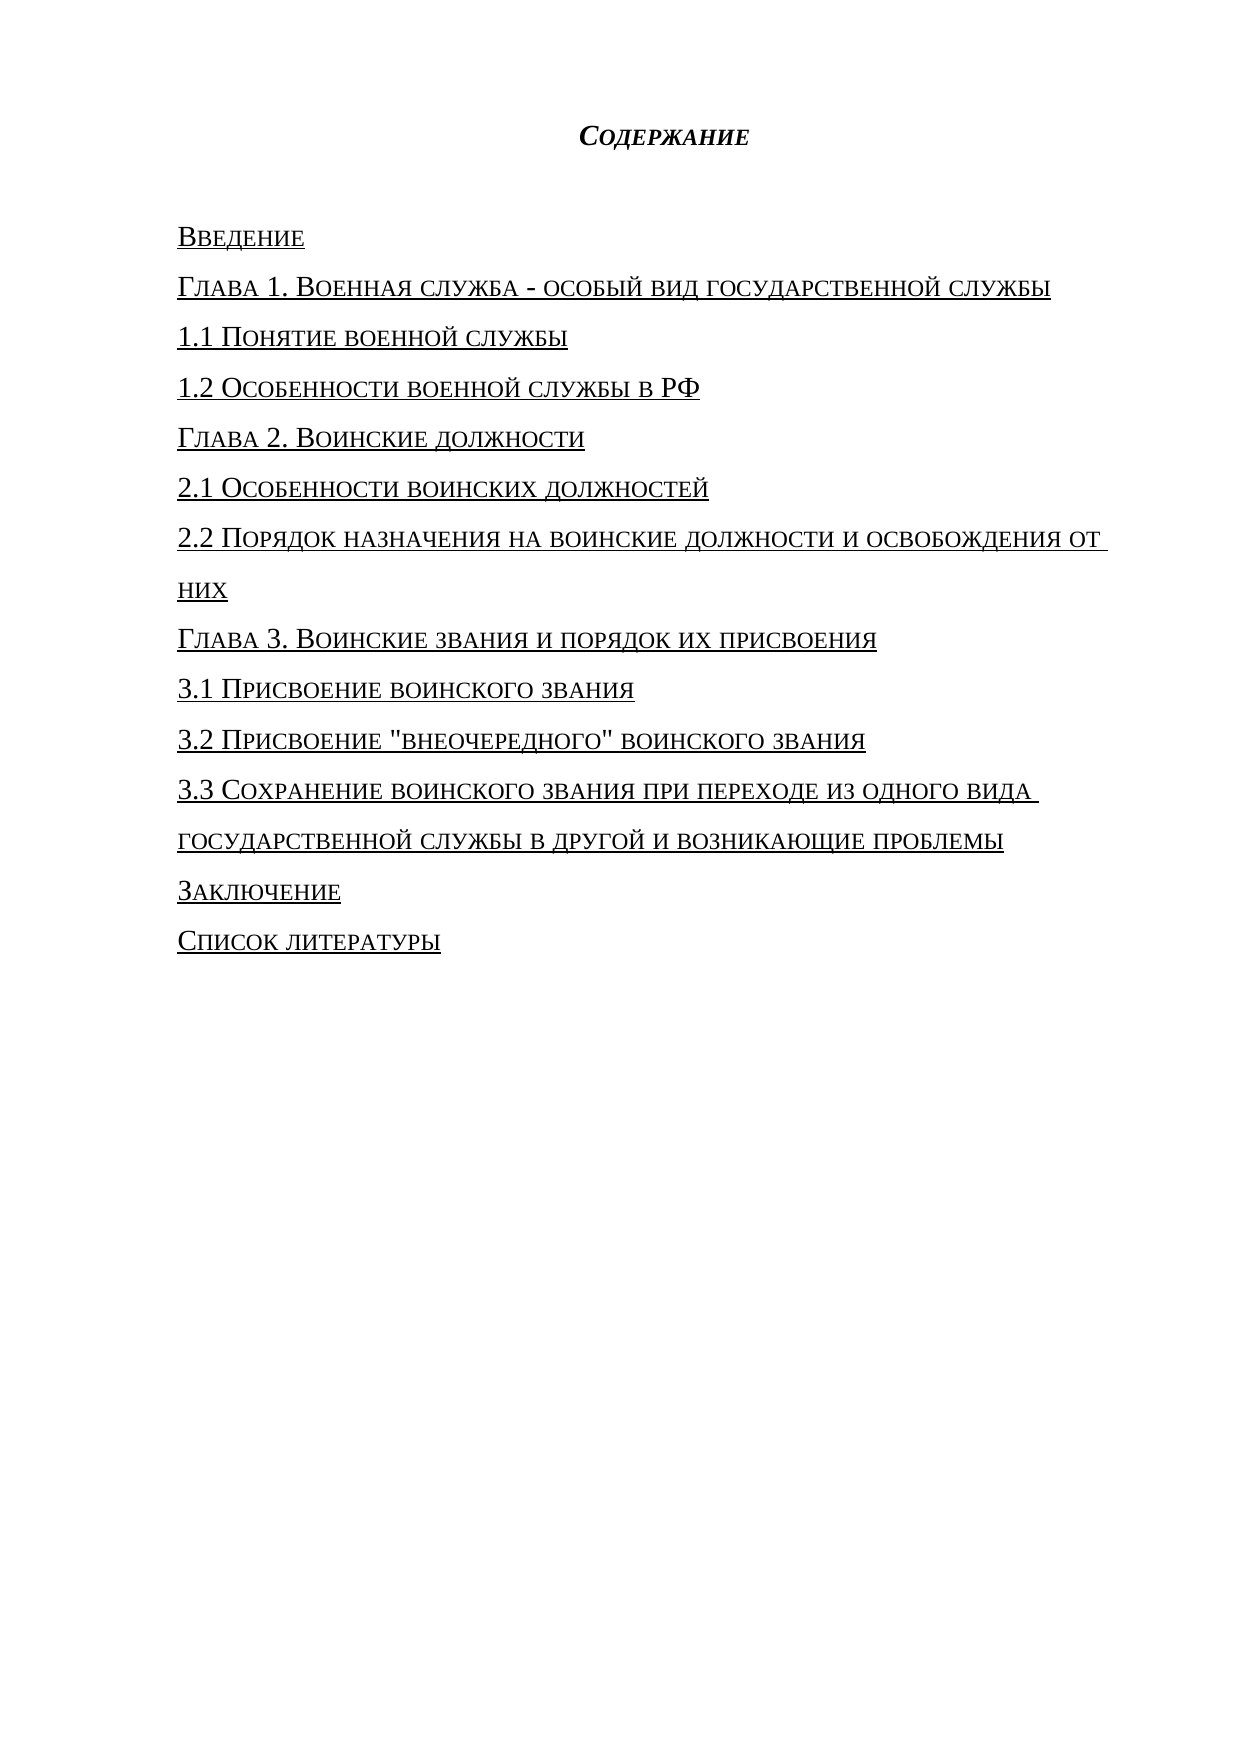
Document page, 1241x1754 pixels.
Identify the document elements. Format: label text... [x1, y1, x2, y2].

text 3.1 Присвоение воинского звания [177, 672, 1152, 705]
text 1.2 Особенности военной службы в РФ [177, 370, 1152, 403]
text Глава 1. Военная служба - особый вид государственной службы [177, 269, 1152, 303]
text Список литературы [177, 923, 1152, 957]
text 2.1 Особенности воинских должностей [177, 470, 1152, 504]
text Глава 2. Воинские должности [177, 420, 1152, 453]
text 2.2 Порядок назначения на воинские должности и освобождения от них [177, 521, 1152, 604]
text Заключение [177, 873, 1152, 906]
text 3.2 Присвоение "внеочередного" воинского звания [177, 722, 1152, 755]
text Введение [177, 219, 1152, 252]
text Содержание [177, 118, 1152, 152]
text 3.3 Сохранение воинского звания при переходе из одного вида государственной службы в другой и возникающие проблемы [177, 772, 1152, 856]
text Глава 3. Воинские звания и порядок их присвоения [177, 621, 1152, 655]
text 1.1 Понятие военной службы [177, 319, 1152, 353]
